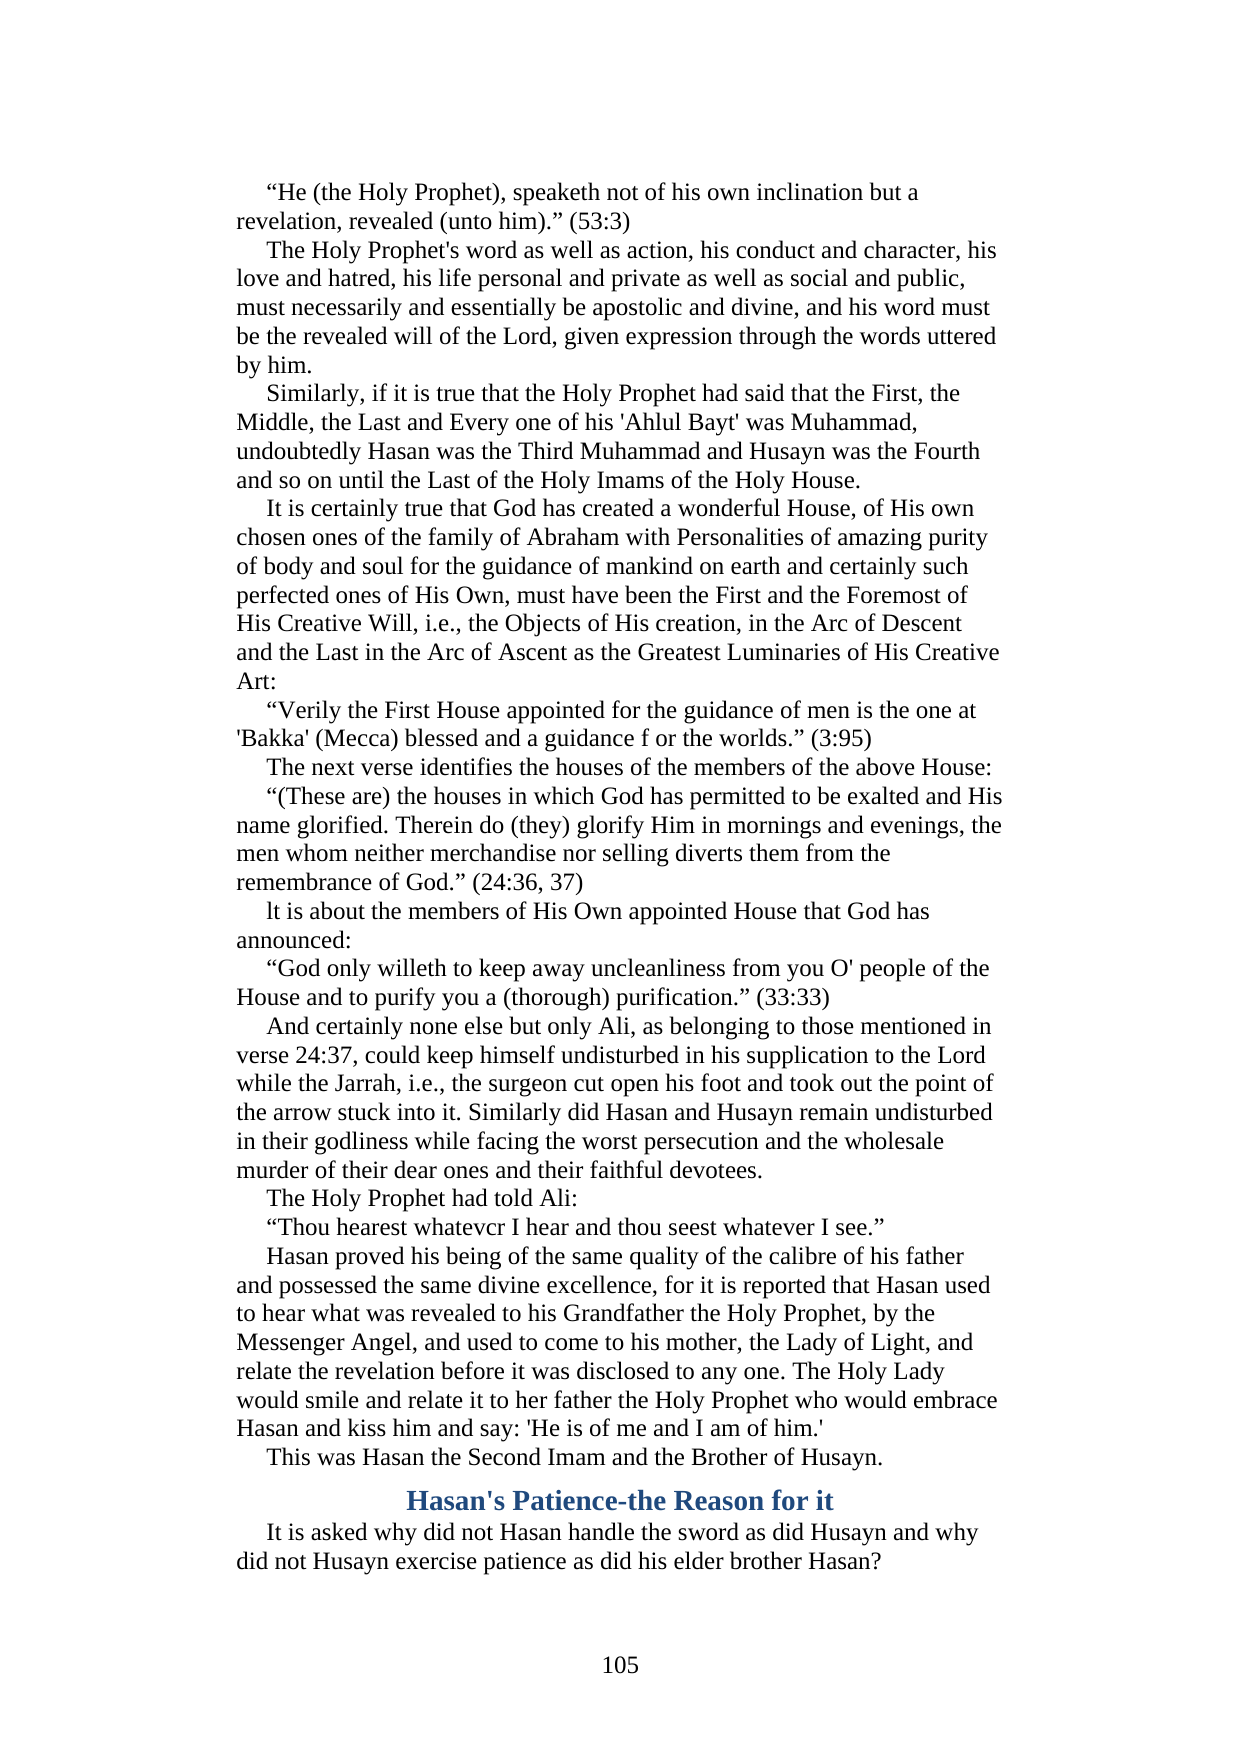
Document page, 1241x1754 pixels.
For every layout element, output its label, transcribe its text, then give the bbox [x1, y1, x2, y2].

text The next verse identifies the houses of the members of the above House: [236, 752, 1004, 781]
text “God only willeth to keep away uncleanliness from you O' people of the House and to purify you a (thorough) purification.” (33:33) [236, 953, 1004, 1011]
text The Holy Prophet's word as well as action, his conduct and character, his love and hatred, his life personal and private as well as social and public, must necessarily and essentially be apostolic and divine, and his word must be the revealed will of the Lord, given expression through the words uttered by him. [236, 235, 1004, 378]
text Similarly, if it is true that the Holy Prophet had said that the First, the Middle, the Last and Every one of his 'Ahlul Bayt' was Muhammad, undoubtedly Hasan was the Third Muhammad and Husayn was the Fourth and so on until the Last of the Holy Imams of the Holy House. [236, 378, 1004, 493]
subtitle Hasan's Patience-the Reason for it [236, 1483, 1004, 1517]
text The Holy Prophet had told Ali: [236, 1183, 1004, 1212]
text “Thou hearest whatevcr I hear and thou seest whatever I see.” [236, 1212, 1004, 1241]
text It is certainly true that God has created a wonderful House, of His own chosen ones of the family of Abraham with Personalities of amazing purity of body and soul for the guidance of mankind on earth and certainly such perfected ones of His Own, must have been the First and the Foremost of His Creative Will, i.e., the Objects of His creation, in the Arc of Descent and the Last in the Arc of Ascent as the Greatest Luminaries of His Creative Art: [236, 493, 1004, 695]
text This was Hasan the Second Imam and the Brother of Husayn. [236, 1442, 1004, 1471]
text “(These are) the houses in which God has permitted to be exalted and His name glorified. Therein do (they) glorify Him in mornings and evenings, the men whom neither merchandise nor selling diverts them from the remembrance of God.” (24:36, 37) [236, 781, 1004, 896]
text It is asked why did not Hasan handle the sword as did Husayn and why did not Husayn exercise patience as did his elder brother Hasan? [236, 1517, 1004, 1574]
text And certainly none else but only Ali, as belonging to those mentioned in verse 24:37, could keep himself undisturbed in his supplication to the Lord while the Jarrah, i.e., the surgeon cut open his foot and took out the point of the arrow stuck into it. Similarly did Hasan and Husayn remain undisturbed in their godliness while facing the worst persecution and the wholesale murder of their dear ones and their faithful devotees. [236, 1011, 1004, 1183]
text lt is about the members of His Own appointed House that God has announced: [236, 896, 1004, 953]
text “Verily the First House appointed for the guidance of men is the one at 'Bakka' (Mecca) blessed and a guidance f or the worlds.” (3:95) [236, 695, 1004, 752]
text “He (the Holy Prophet), speaketh not of his own inclination but a revelation, revealed (unto him).” (53:3) [236, 177, 1004, 235]
text Hasan proved his being of the same quality of the calibre of his father and possessed the same divine excellence, for it is reported that Hasan used to hear what was revealed to his Grandfather the Holy Prophet, by the Messenger Angel, and used to come to his mother, the Lady of Light, and relate the revelation before it was disclosed to any one. The Holy Lady would smile and relate it to her father the Holy Prophet who would embrace Hasan and kiss him and say: 'He is of me and I am of him.' [236, 1241, 1004, 1442]
